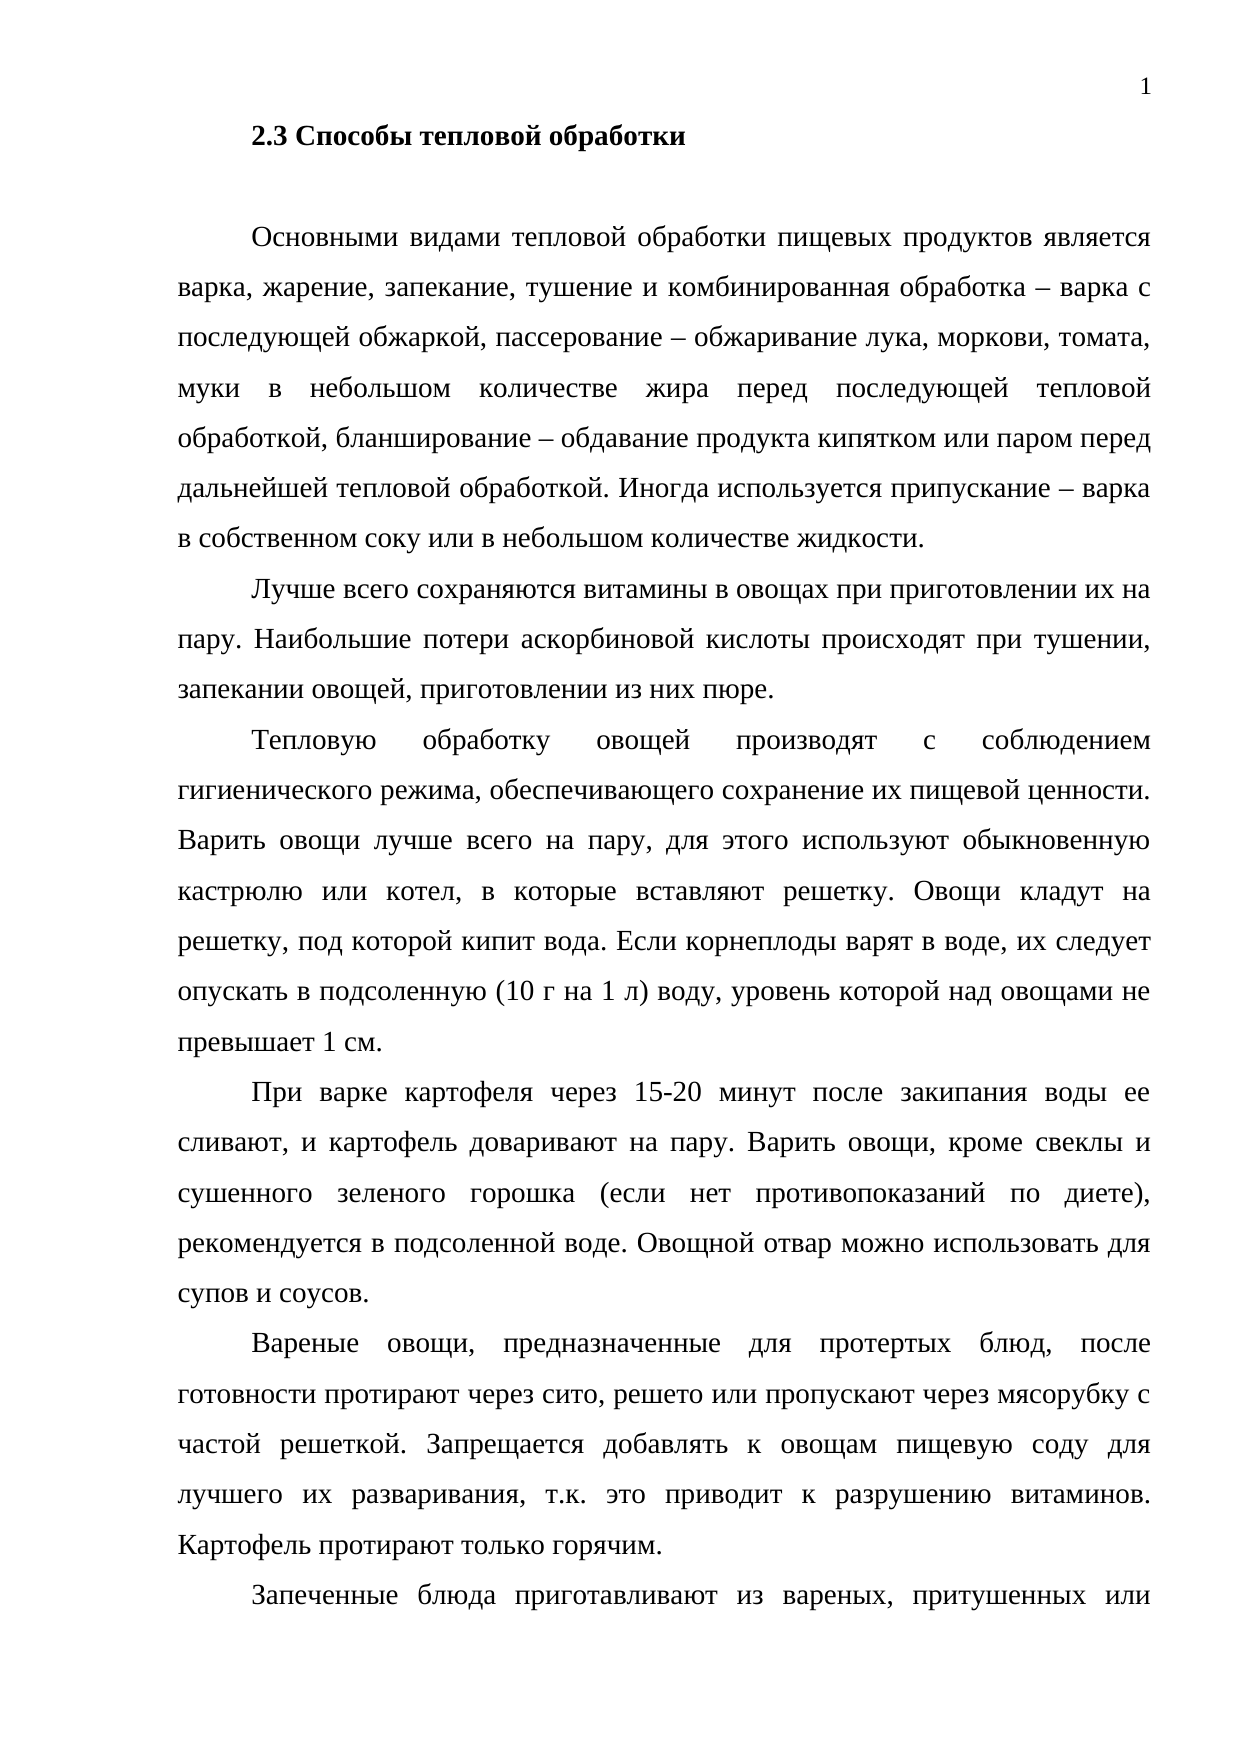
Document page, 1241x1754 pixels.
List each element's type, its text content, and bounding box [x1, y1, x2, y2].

text Лучше всего сохраняются витамины в овощах при приготовлении их на пару. Наибольшие потери аскорбиновой кислоты происходят при тушении, запекании овощей, приготовлении из них пюре. [177, 571, 1152, 705]
text Основными видами тепловой обработки пищевых продуктов является варка, жарение, запекание, тушение и комбинированная обработка – варка с последующей обжаркой, пассерование – обжаривание лука, моркови, томата, муки в небольшом количестве жира перед последующей тепловой обработкой, бланширование – обдавание продукта кипятком или паром перед дальнейшей тепловой обработкой. Иногда используется припускание – варка в собственном соку или в небольшом количестве жидкости. [177, 219, 1152, 554]
text Вареные овощи, предназначенные для протертых блюд, после готовности протирают через сито, решето или пропускают через мясорубку с частой решеткой. Запрещается добавлять к овощам пищевую соду для лучшего их разваривания, т.к. это приводит к разрушению витаминов. Картофель протирают только горячим. [177, 1326, 1152, 1560]
subtitle 2.3 Способы тепловой обработки [177, 118, 1152, 152]
text Тепловую обработку овощей производят с соблюдением гигиенического режима, обеспечивающего сохранение их пищевой ценности. Варить овощи лучше всего на пару, для этого используют обыкновенную кастрюлю или котел, в которые вставляют решетку. Овощи кладут на решетку, под которой кипит вода. Если корнеплоды варят в воде, их следует опускать в подсоленную (10 г на 1 л) воду, уровень которой над овощами не превышает 1 см. [177, 722, 1152, 1057]
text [177, 1577, 1152, 1611]
text При варке картофеля через 15-20 минут после закипания воды ее сливают, и картофель доваривают на пару. Варить овощи, кроме свеклы и сушенного зеленого горошка (если нет противопоказаний по диете), рекомендуется в подсоленной воде. Овощной отвар можно использовать для супов и соусов. [177, 1074, 1152, 1309]
